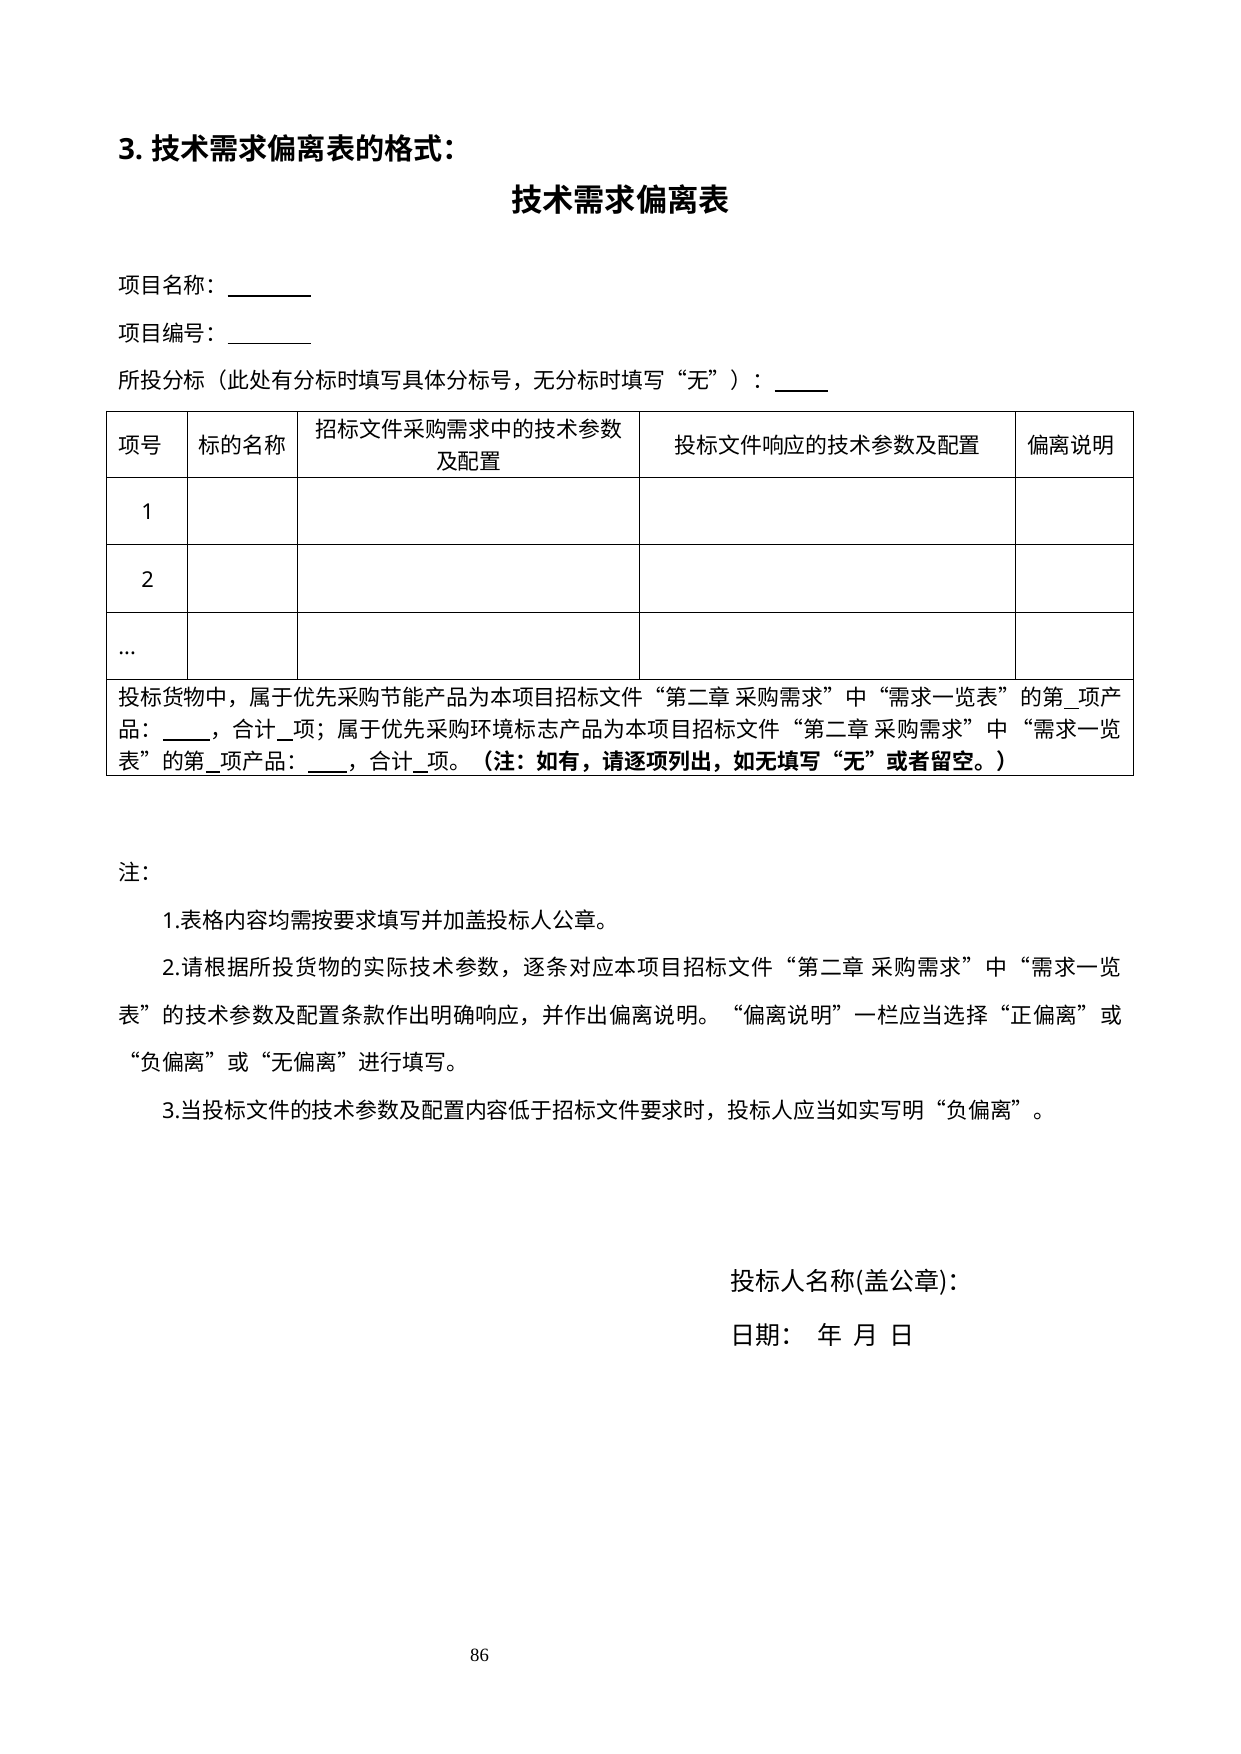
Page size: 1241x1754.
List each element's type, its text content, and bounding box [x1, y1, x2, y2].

table_cell [298, 613, 639, 679]
table_cell [188, 478, 297, 544]
table_header 招标文件采购需求中的技术参数及配置 [298, 412, 639, 477]
table_cell [298, 545, 639, 612]
table_cell 投标货物中，属于优先采购节能产品为本项目招标文件“第二章 采购需求”中“需求一览表”的第 项产品： ，合计 项；属于优先采购环境标志产品为本项目招标文件“第二章 采购需求”中“需求一览表”的第 项产品： ，合计 项。（注：如有，请逐项列出，如无填写“无”或者留空。） [107, 680, 1133, 775]
table_cell 1 [107, 478, 187, 544]
text 投标人名称(盖公章)： [118, 1261, 1122, 1297]
text 2.请根据所投货物的实际技术参数，逐条对应本项目招标文件“第二章 采购需求”中“需求一览表”的技术参数及配置条款作出明确响应，并作出偏离说明。“偏离说明”一栏应当选择“正偏离”或“负偏离”或“无偏离”进行填写。 [118, 950, 1122, 1077]
text 所投分标（此处有分标时填写具体分标号，无分标时填写“无”）： [118, 363, 1122, 395]
text 1.表格内容均需按要求填写并加盖投标人公章。 [118, 903, 1122, 934]
table_cell ... [107, 613, 187, 679]
text 3.当投标文件的技术参数及配置内容低于招标文件要求时，投标人应当如实写明“负偏离”。 [118, 1093, 1122, 1124]
table_header 标的名称 [188, 412, 297, 477]
text 项目编号： [118, 316, 1122, 347]
table_cell [1016, 613, 1133, 679]
table_cell [640, 545, 1015, 612]
text 注： [118, 855, 1122, 887]
text 3. 技术需求偏离表的格式： [118, 118, 1122, 170]
table_cell 2 [107, 545, 187, 612]
table_cell [298, 478, 639, 544]
table_cell [1016, 478, 1133, 544]
table_header 项号 [107, 412, 187, 477]
table_cell [1016, 545, 1133, 612]
text 技术需求偏离表 [118, 170, 1122, 222]
table_header 偏离说明 [1016, 412, 1133, 477]
table_cell [188, 613, 297, 679]
table_cell [640, 613, 1015, 679]
text 项目名称： [118, 268, 1122, 300]
table_cell [640, 478, 1015, 544]
text 日期： 年 月 日 [118, 1315, 1122, 1352]
table_header 投标文件响应的技术参数及配置 [640, 412, 1015, 477]
table_cell [188, 545, 297, 612]
